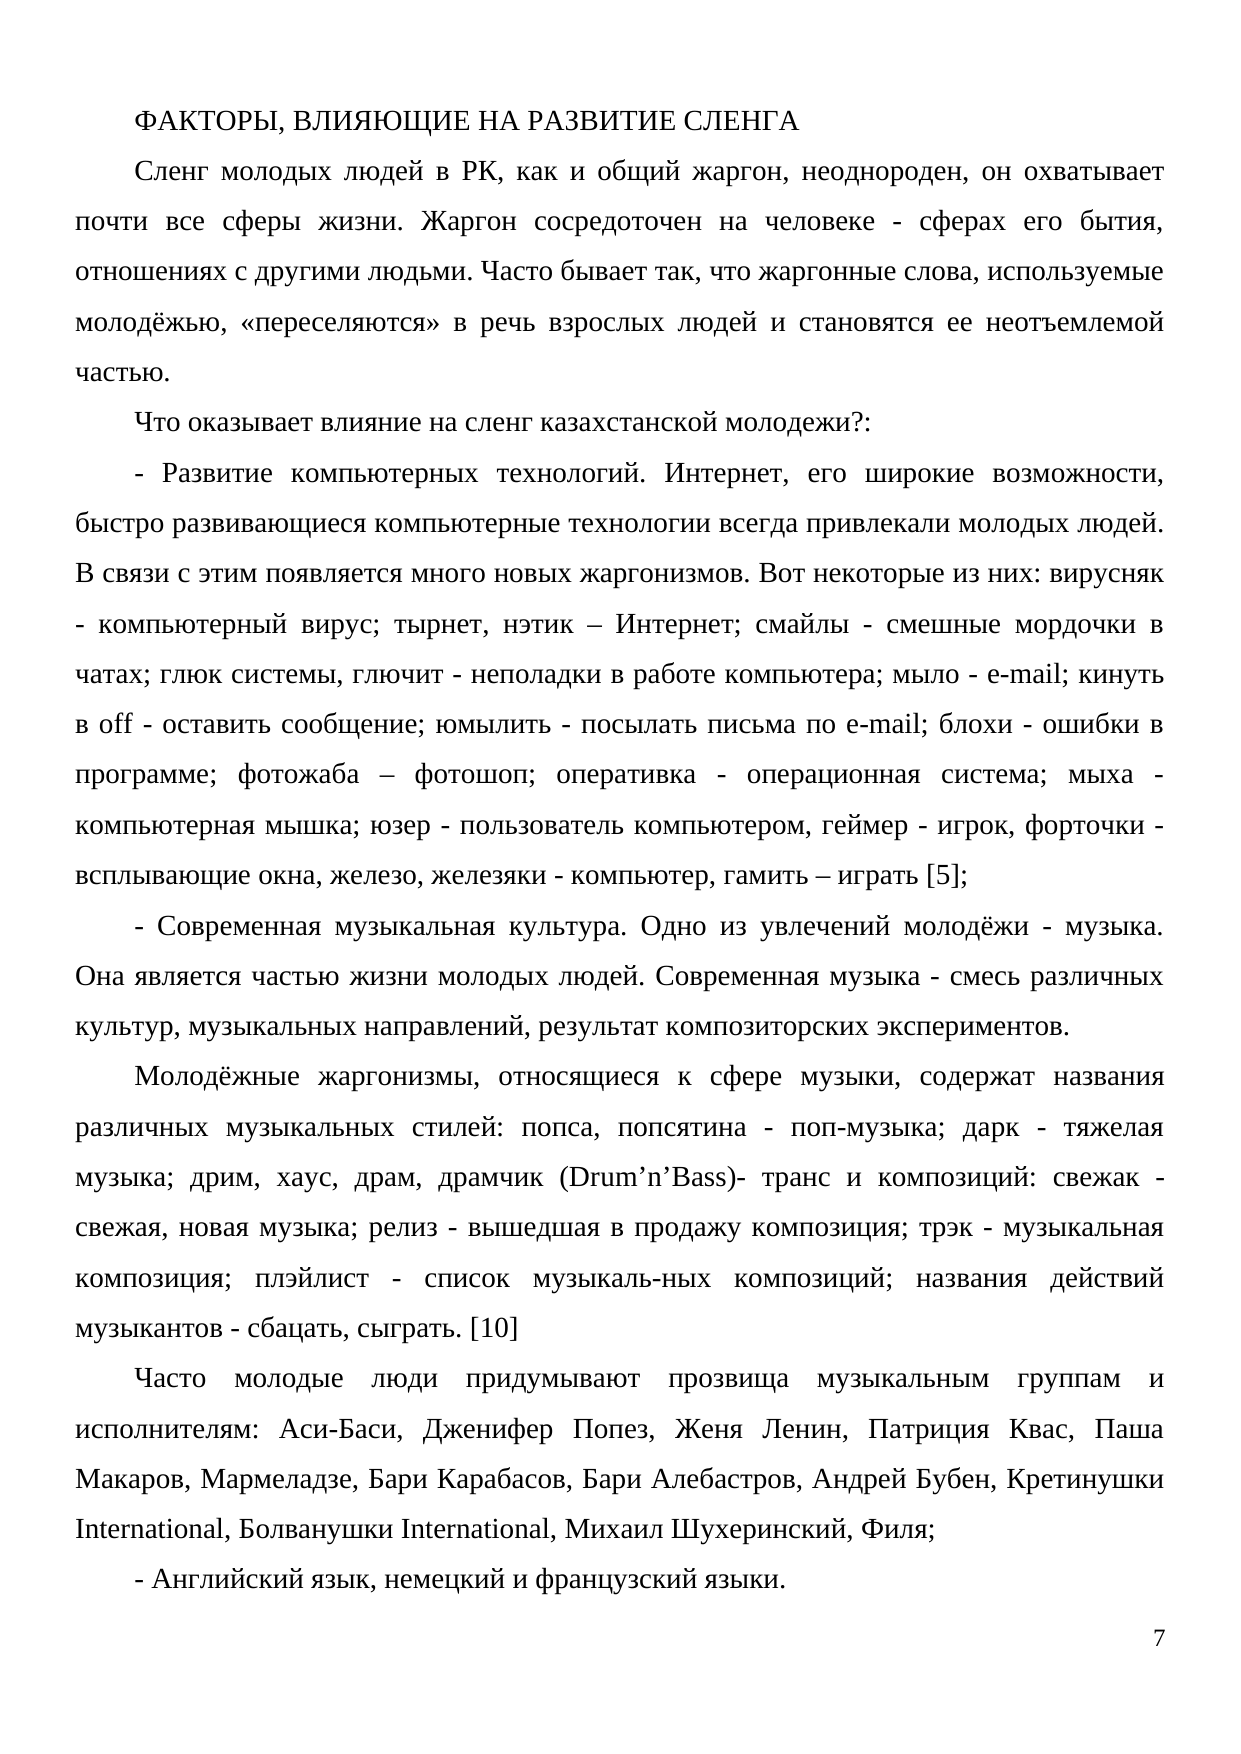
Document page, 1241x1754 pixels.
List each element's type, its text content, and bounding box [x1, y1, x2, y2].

text Что оказывает влияние на сленг казахстанской молодежи?: [75, 404, 1165, 438]
text - Современная музыкальная культура. Одно из увлечений молодёжи - музыка. Она является частью жизни молодых людей. Современная музыка - смесь различных культур, музыкальных направлений, результат композиторских экспериментов. [75, 908, 1165, 1042]
subtitle ФАКТОРЫ, ВЛИЯЮЩИЕ НА РАЗВИТИЕ СЛЕНГА [75, 103, 1165, 136]
text Часто молодые люди придумывают прозвища музыкальным группам и исполнителям: Аси-Баси, Дженифер Попез, Женя Ленин, Патриция Квас, Паша Макаров, Мармеладзе, Бари Карабасов, Бари Алебастров, Андрей Бубен, Кретинушки International, Болванушки International, Михаил Шухеринский, Филя; [75, 1360, 1165, 1545]
text Молодёжные жаргонизмы, относящиеся к сфере музыки, содержат названия различных музыкальных стилей: попса, попсятина - поп-музыка; дарк - тяжелая музыка; дрим, хаус, драм, драмчик (Drum’n’Bass)- транс и композиций: свежак - свежая, новая музыка; релиз - вышедшая в продажу композиция; трэк - музыкальная композиция; плэйлист - список музыкаль-ных композиций; названия действий музыкантов - сбацать, сыграть. [10] [75, 1058, 1165, 1344]
text - Развитие компьютерных технологий. Интернет, его широкие возможности, быстро развивающиеся компьютерные технологии всегда привлекали молодых людей. В связи с этим появляется много новых жаргонизмов. Вот некоторые из них: вирусняк - компьютерный вирус; тырнет, нэтик – Интернет; смайлы - смешные мордочки в чатах; глюк системы, глючит - неполадки в работе компьютера; мыло - e-mail; кинуть в off - оставить сообщение; юмылить - посылать письма по e-mail; блохи - ошибки в программе; фотожаба – фотошоп; оперативка - операционная система; мыха - компьютерная мышка; юзер - пользователь компьютером, геймер - игрок, форточки - всплывающие окна, железо, железяки - компьютер, гамить – играть [5]; [75, 455, 1165, 891]
text Сленг молодых людей в РК, как и общий жаргон, неоднороден, он охватывает почти все сферы жизни. Жаргон сосредоточен на человеке - сферах его бытия, отношениях с другими людьми. Часто бывает так, что жаргонные слова, используемые молодёжью, «переселяются» в речь взрослых людей и становятся ее неотъемлемой частью.</h4> [75, 153, 1165, 388]
text - Английский язык, немецкий и французский языки. [75, 1562, 1165, 1595]
